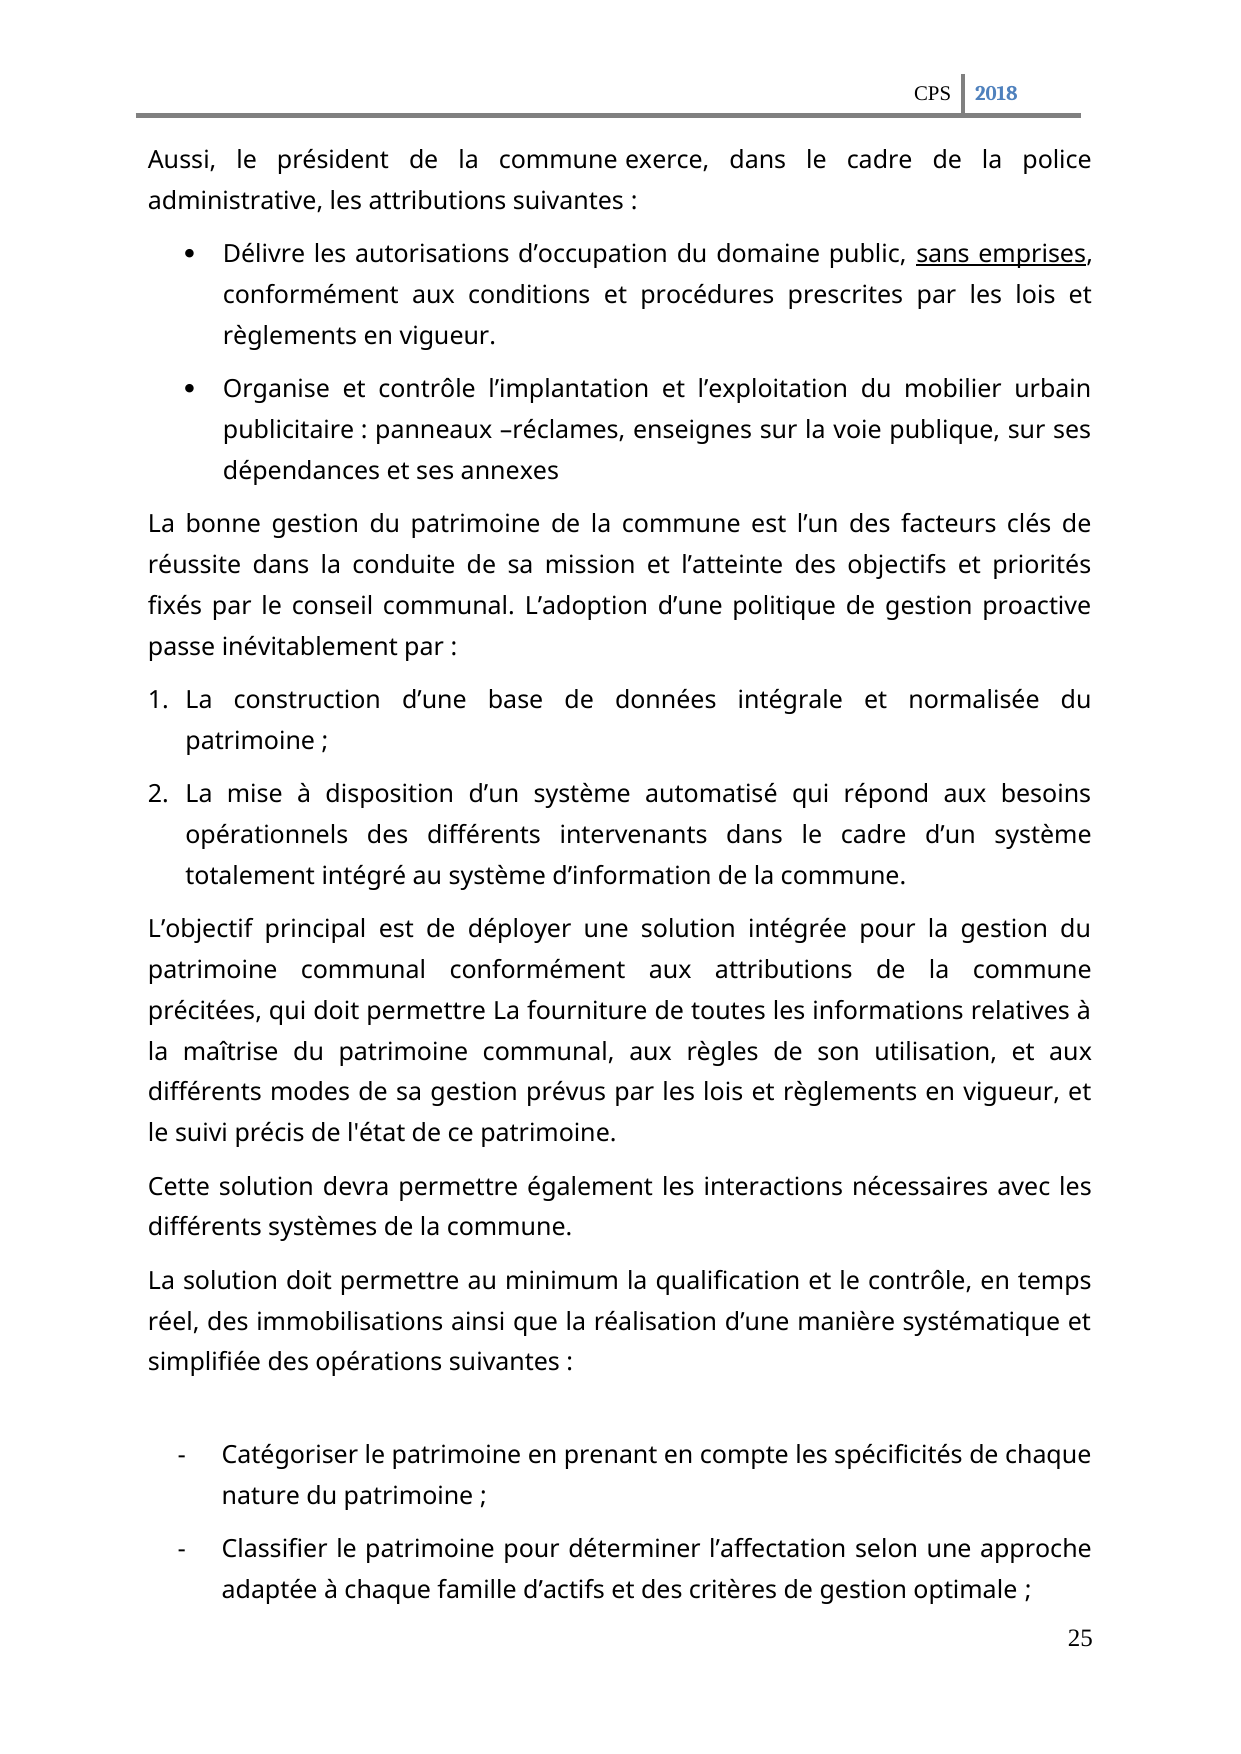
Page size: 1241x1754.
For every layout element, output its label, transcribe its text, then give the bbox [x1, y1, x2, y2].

list La construction d’une base de données intégrale et normalisée du patrimoine ; [148, 682, 1093, 756]
text Aussi, le président de la commune exerce, dans le cadre de la police administrative, les attributions suivantes : [148, 142, 1093, 216]
text Cette solution devra permettre également les interactions nécessaires avec les différents systèmes de la commune. [148, 1168, 1093, 1243]
text La bonne gestion du patrimoine de la commune est l’un des facteurs clés de réussite dans la conduite de sa mission et l’atteinte des objectifs et priorités fixés par le conseil communal. L’adoption d’une politique de gestion proactive passe inévitablement par : [148, 506, 1093, 662]
list Délivre les autorisations d’occupation du domaine public, sans emprises, conformément aux conditions et procédures prescrites par les lois et règlements en vigueur. [185, 236, 1093, 351]
list Classifier le patrimoine pour déterminer l’affectation selon une approche adaptée à chaque famille d’actifs et des critères de gestion optimale ; [177, 1531, 1093, 1606]
text L’objectif principal est de déployer une solution intégrée pour la gestion du patrimoine communal conformément aux attributions de la commune précitées, qui doit permettre La fourniture de toutes les informations relatives à la maîtrise du patrimoine communal, aux règles de son utilisation, et aux différents modes de sa gestion prévus par les lois et règlements en vigueur, et le suivi précis de l'état de ce patrimoine. [148, 911, 1093, 1149]
list Catégoriser le patrimoine en prenant en compte les spécificités de chaque nature du patrimoine ; [177, 1437, 1093, 1511]
list La mise à disposition d’un système automatisé qui répond aux besoins opérationnels des différents intervenants dans le cadre d’un système totalement intégré au système d’information de la commune. [148, 776, 1093, 891]
text La solution doit permettre au minimum la qualification et le contrôle, en temps réel, des immobilisations ainsi que la réalisation d’une manière systématique et simplifiée des opérations suivantes : [148, 1262, 1093, 1378]
list Organise et contrôle l’implantation et l’exploitation du mobilier urbain publicitaire : panneaux –réclames, enseignes sur la voie publique, sur ses dépendances et ses annexes [185, 371, 1093, 486]
